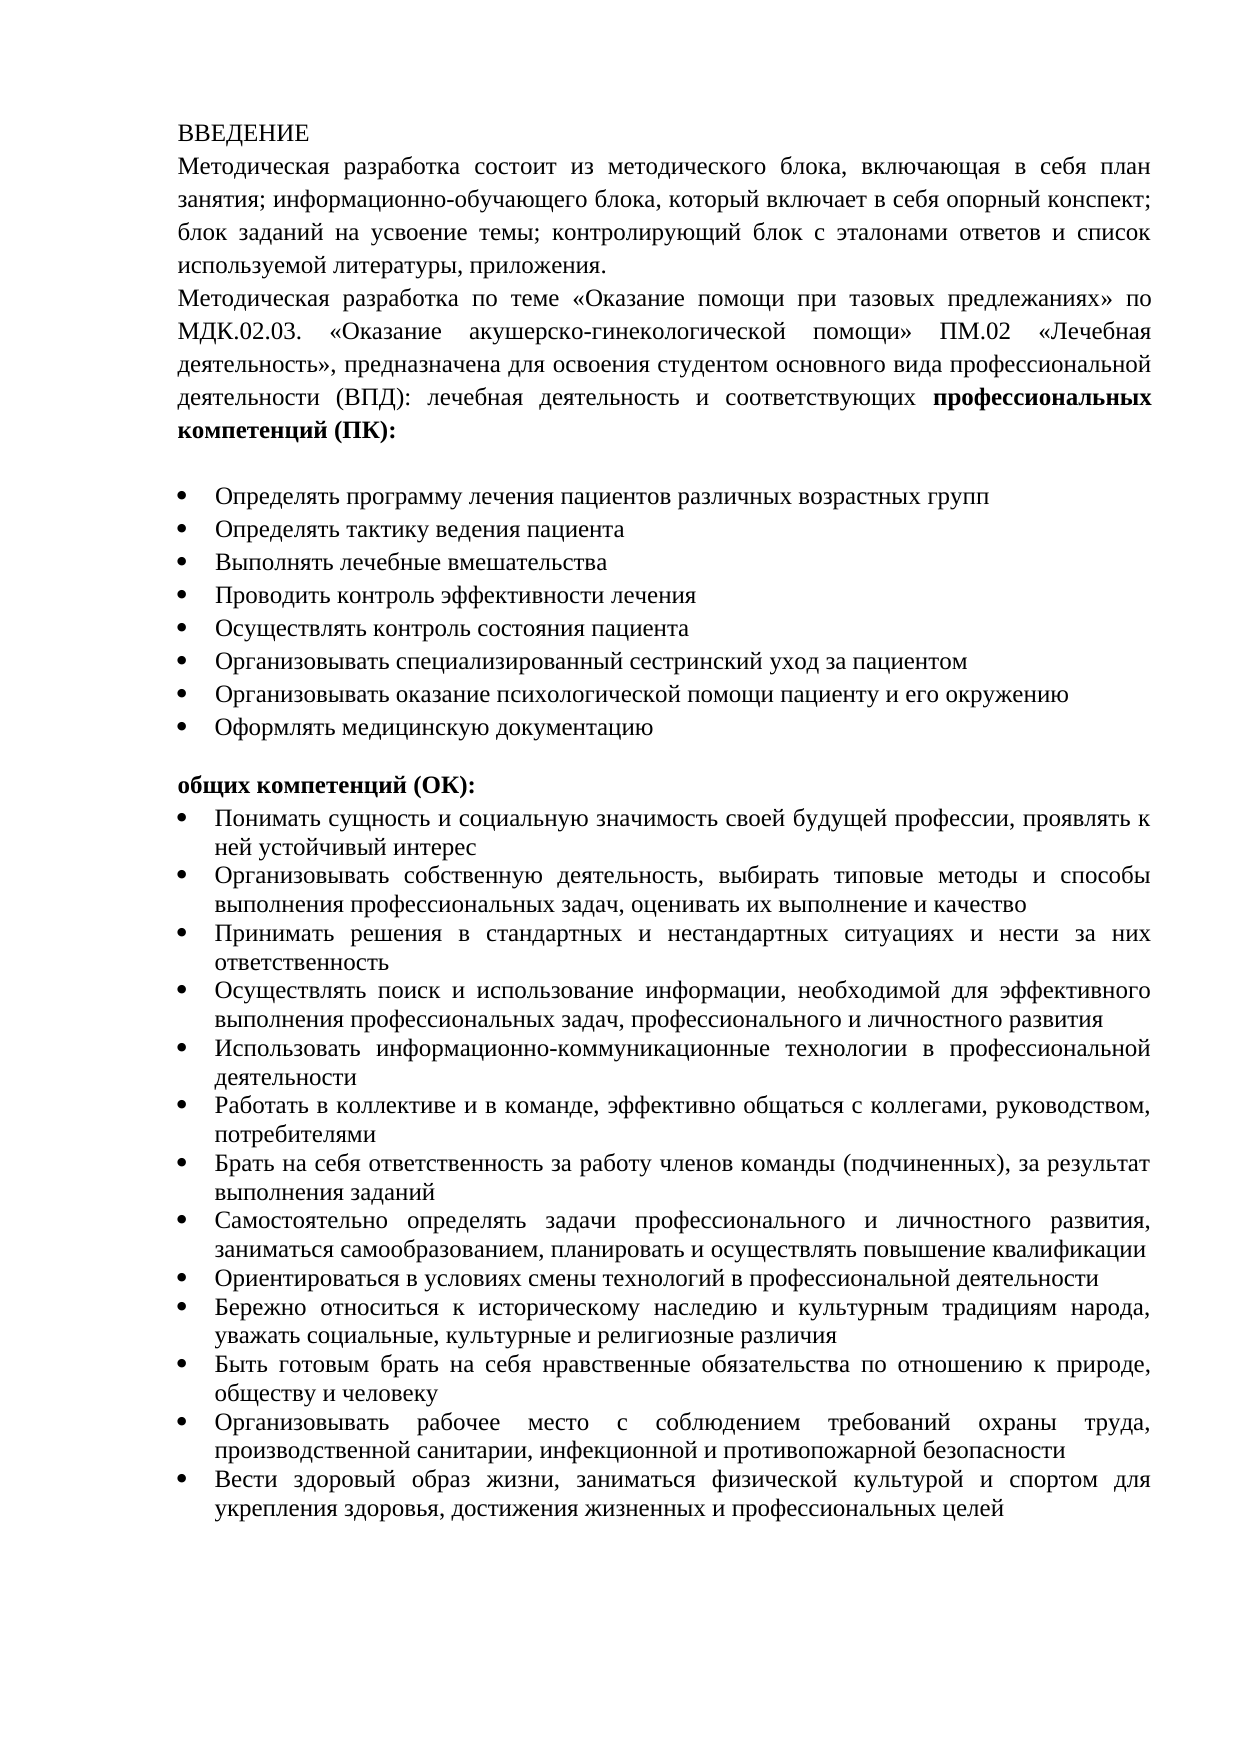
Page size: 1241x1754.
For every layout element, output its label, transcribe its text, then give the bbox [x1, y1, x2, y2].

list Определять тактику ведения пациента [177, 514, 1152, 543]
list Использовать информационно-коммуникационные технологии в профессиональной деятельности [177, 1033, 1152, 1091]
list Бережно относиться к историческому наследию и культурным традициям народа, уважать социальные, культурные и религиозные различия [177, 1292, 1152, 1349]
list Определять программу лечения пациентов различных возрастных групп [177, 481, 1152, 510]
text Методическая разработка по теме «Оказание помощи при тазовых предлежаниях» по МДК.02.03. «Оказание акушерско-гинекологической помощи» ПМ.02 «Лечебная деятельность», предназначена для освоения студентом основного вида профессиональной деятельности (ВПД): лечебная деятельность и соответствующих профессиональных компетенций (ПК): [177, 283, 1152, 444]
list Организовывать оказание психологической помощи пациенту и его окружению [177, 679, 1152, 708]
list Брать на себя ответственность за работу членов команды (подчиненных), за результат выполнения заданий [177, 1148, 1152, 1206]
list Проводить контроль эффективности лечения [177, 580, 1152, 609]
list Организовывать специализированный сестринский уход за пациентом [177, 646, 1141, 675]
list Принимать решения в стандартных и нестандартных ситуациях и нести за них ответственность [177, 918, 1152, 976]
text ВВЕДЕНИЕ [177, 118, 1152, 147]
list Оформлять медицинскую документацию [177, 712, 1152, 741]
list Организовывать рабочее место с соблюдением требований охраны труда, производственной санитарии, инфекционной и противопожарной безопасности [177, 1407, 1152, 1464]
list Работать в коллективе и в команде, эффективно общаться с коллегами, руководством, потребителями [177, 1091, 1152, 1148]
text Методическая разработка состоит из методического блока, включающая в себя план занятия; информационно-обучающего блока, который включает в себя опорный конспект; блок заданий на усвоение темы; контролирующий блок с эталонами ответов и список используемой литературы, приложения. [177, 151, 1152, 279]
list Выполнять лечебные вмешательства [177, 547, 1152, 576]
list Ориентироваться в условиях смены технологий в профессиональной деятельности [177, 1263, 1152, 1292]
list Организовывать собственную деятельность, выбирать типовые методы и способы выполнения профессиональных задач, оценивать их выполнение и качество [177, 861, 1152, 918]
list Быть готовым брать на себя нравственные обязательства по отношению к природе, обществу и человеку [177, 1349, 1152, 1407]
list общих компетенций (ОК): [177, 770, 1152, 799]
list Осуществлять контроль состояния пациента [177, 613, 1152, 642]
list Самостоятельно определять задачи профессионального и личностного развития, заниматься самообразованием, планировать и осуществлять повышение квалификации [177, 1206, 1152, 1263]
list Вести здоровый образ жизни, заниматься физической культурой и спортом для укрепления здоровья, достижения жизненных и профессиональных целей [177, 1464, 1152, 1522]
list Понимать сущность и социальную значимость своей будущей профессии, проявлять к ней устойчивый интерес [177, 803, 1152, 861]
list Осуществлять поиск и использование информации, необходимой для эффективного выполнения профессиональных задач, профессионального и личностного развития [177, 976, 1152, 1033]
